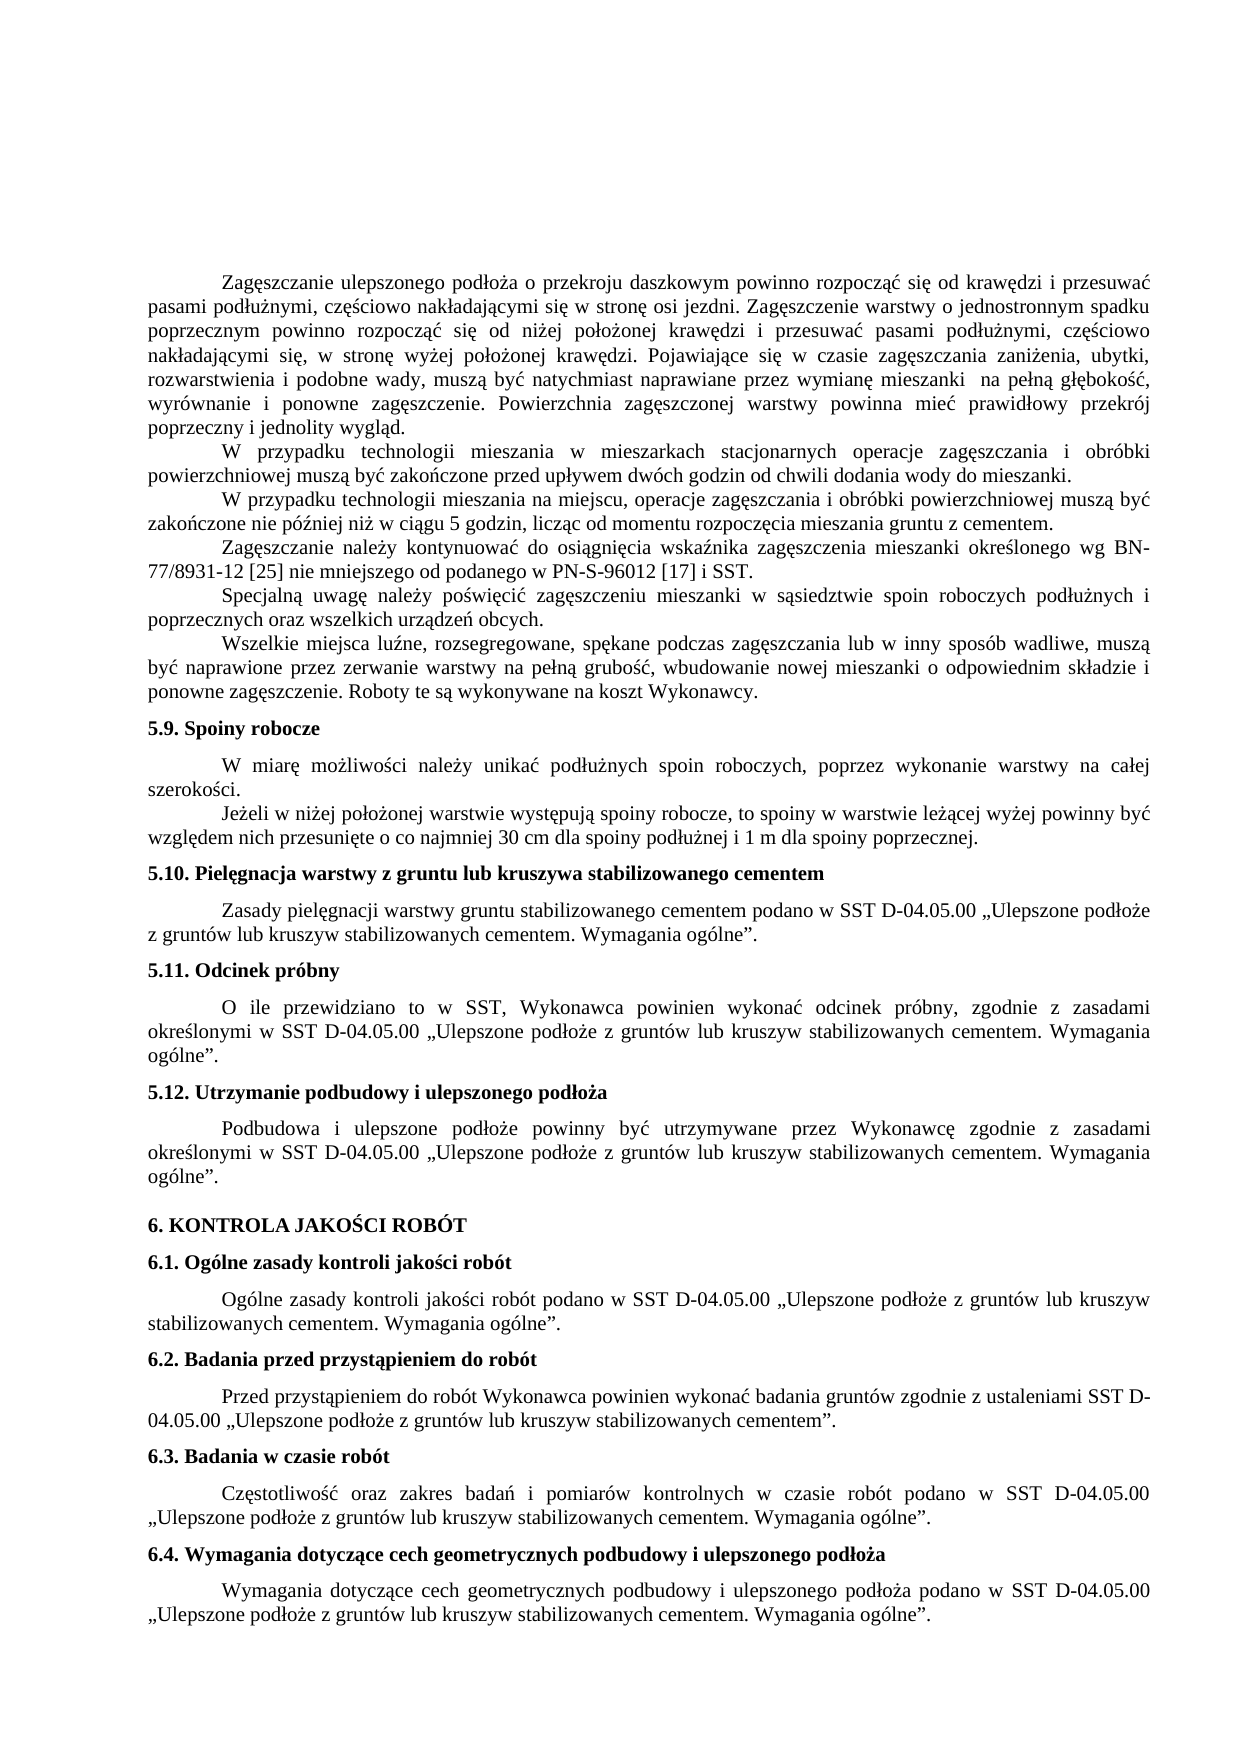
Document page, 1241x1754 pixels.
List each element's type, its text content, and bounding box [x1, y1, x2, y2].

subtitle 5.9. Spoiny robocze [148, 716, 1152, 740]
text Zasady pielęgnacji warstwy gruntu stabilizowanego cementem podano w SST D-04.05.00 „Ulepszone podłoże z gruntów lub kruszyw stabilizowanych cementem. Wymagania ogólne”. [148, 898, 1152, 946]
subtitle 5.11. Odcinek próbny [148, 958, 1152, 982]
text Ogólne zasady kontroli jakości robót podano w SST D-04.05.00 „Ulepszone podłoże z gruntów lub kruszyw stabilizowanych cementem. Wymagania ogólne”. [148, 1287, 1152, 1335]
text Zagęszczanie należy kontynuować do osiągnięcia wskaźnika zagęszczenia mieszanki określonego wg BN-77/8931-12 [25] nie mniejszego od podanego w PN-S-96012 [17] i SST. [148, 535, 1152, 583]
text Specjalną uwagę należy poświęcić zagęszczeniu mieszanki w sąsiedztwie spoin roboczych podłużnych i poprzecznych oraz wszelkich urządzeń obcych. [148, 583, 1152, 631]
text W przypadku technologii mieszania na miejscu, operacje zagęszczania i obróbki powierzchniowej muszą być zakończone nie później niż w ciągu 5 godzin, licząc od momentu rozpoczęcia mieszania gruntu z cementem. [148, 487, 1152, 535]
text Jeżeli w niżej położonej warstwie występują spoiny robocze, to spoiny w warstwie leżącej wyżej powinny być względem nich przesunięte o co najmniej dla spoiny podłużnej i dla spoiny poprzecznej. [148, 801, 1152, 849]
text Zagęszczanie ulepszonego podłoża o przekroju daszkowym powinno rozpocząć się od krawędzi i przesuwać pasami podłużnymi, częściowo nakładającymi się w stronę osi jezdni. Zagęszczenie warstwy o jednostronnym spadku poprzecznym powinno rozpocząć się od niżej położonej krawędzi i przesuwać pasami podłużnymi, częściowo nakładającymi się, w stronę wyżej położonej krawędzi. Pojawiające się w czasie zagęszczania zaniżenia, ubytki, rozwarstwienia i podobne wady, muszą być natychmiast naprawiane przez wymianę mieszanki na pełną głębokość, wyrównanie i ponowne zagęszczenie. Powierzchnia zagęszczonej warstwy powinna mieć prawidłowy przekrój poprzeczny i jednolity wygląd. [148, 270, 1152, 439]
subtitle 6.3. Badania w czasie robót [148, 1444, 1152, 1468]
subtitle 6.4. Wymagania dotyczące cech geometrycznych podbudowy i ulepszonego podłoża [148, 1542, 1152, 1566]
text Częstotliwość oraz zakres badań i pomiarów kontrolnych w czasie robót podano w SST D-04.05.00 „Ulepszone podłoże z gruntów lub kruszyw stabilizowanych cementem. Wymagania ogólne”. [148, 1481, 1152, 1529]
text O ile przewidziano to w SST, Wykonawca powinien wykonać odcinek próbny, zgodnie z zasadami określonymi w SST D-04.05.00 „Ulepszone podłoże z gruntów lub kruszyw stabilizowanych cementem. Wymagania ogólne”. [148, 995, 1152, 1067]
text Przed przystąpieniem do robót Wykonawca powinien wykonać badania gruntów zgodnie z ustaleniami SST D-04.05.00 „Ulepszone podłoże z gruntów lub kruszyw stabilizowanych cementem”. [148, 1384, 1152, 1432]
subtitle 5.10. Pielęgnacja warstwy z gruntu lub kruszywa stabilizowanego cementem [148, 861, 1152, 885]
text Wymagania dotyczące cech geometrycznych podbudowy i ulepszonego podłoża podano w SST D-04.05.00 „Ulepszone podłoże z gruntów lub kruszyw stabilizowanych cementem. Wymagania ogólne”. [148, 1578, 1152, 1626]
text Wszelkie miejsca luźne, rozsegregowane, spękane podczas zagęszczania lub w inny sposób wadliwe, muszą być naprawione przez zerwanie warstwy na pełną grubość, wbudowanie nowej mieszanki o odpowiednim składzie i ponowne zagęszczenie. Roboty te są wykonywane na koszt Wykonawcy. [148, 631, 1152, 703]
subtitle 6. kontrola jakości robót [148, 1213, 1152, 1237]
text W przypadku technologii mieszania w mieszarkach stacjonarnych operacje zagęszczania i obróbki powierzchniowej muszą być zakończone przed upływem dwóch godzin od chwili dodania wody do mieszanki. [148, 439, 1152, 487]
subtitle 6.1. Ogólne zasady kontroli jakości robót [148, 1250, 1152, 1274]
subtitle 6.2. Badania przed przystąpieniem do robót [148, 1347, 1152, 1371]
subtitle 5.12. Utrzymanie podbudowy i ulepszonego podłoża [148, 1080, 1152, 1104]
text W miarę możliwości należy unikać podłużnych spoin roboczych, poprzez wykonanie warstwy na całej szerokości. [148, 752, 1152, 801]
text Podbudowa i ulepszone podłoże powinny być utrzymywane przez Wykonawcę zgodnie z zasadami określonymi w SST D-04.05.00 „Ulepszone podłoże z gruntów lub kruszyw stabilizowanych cementem. Wymagania ogólne”. [148, 1116, 1152, 1188]
